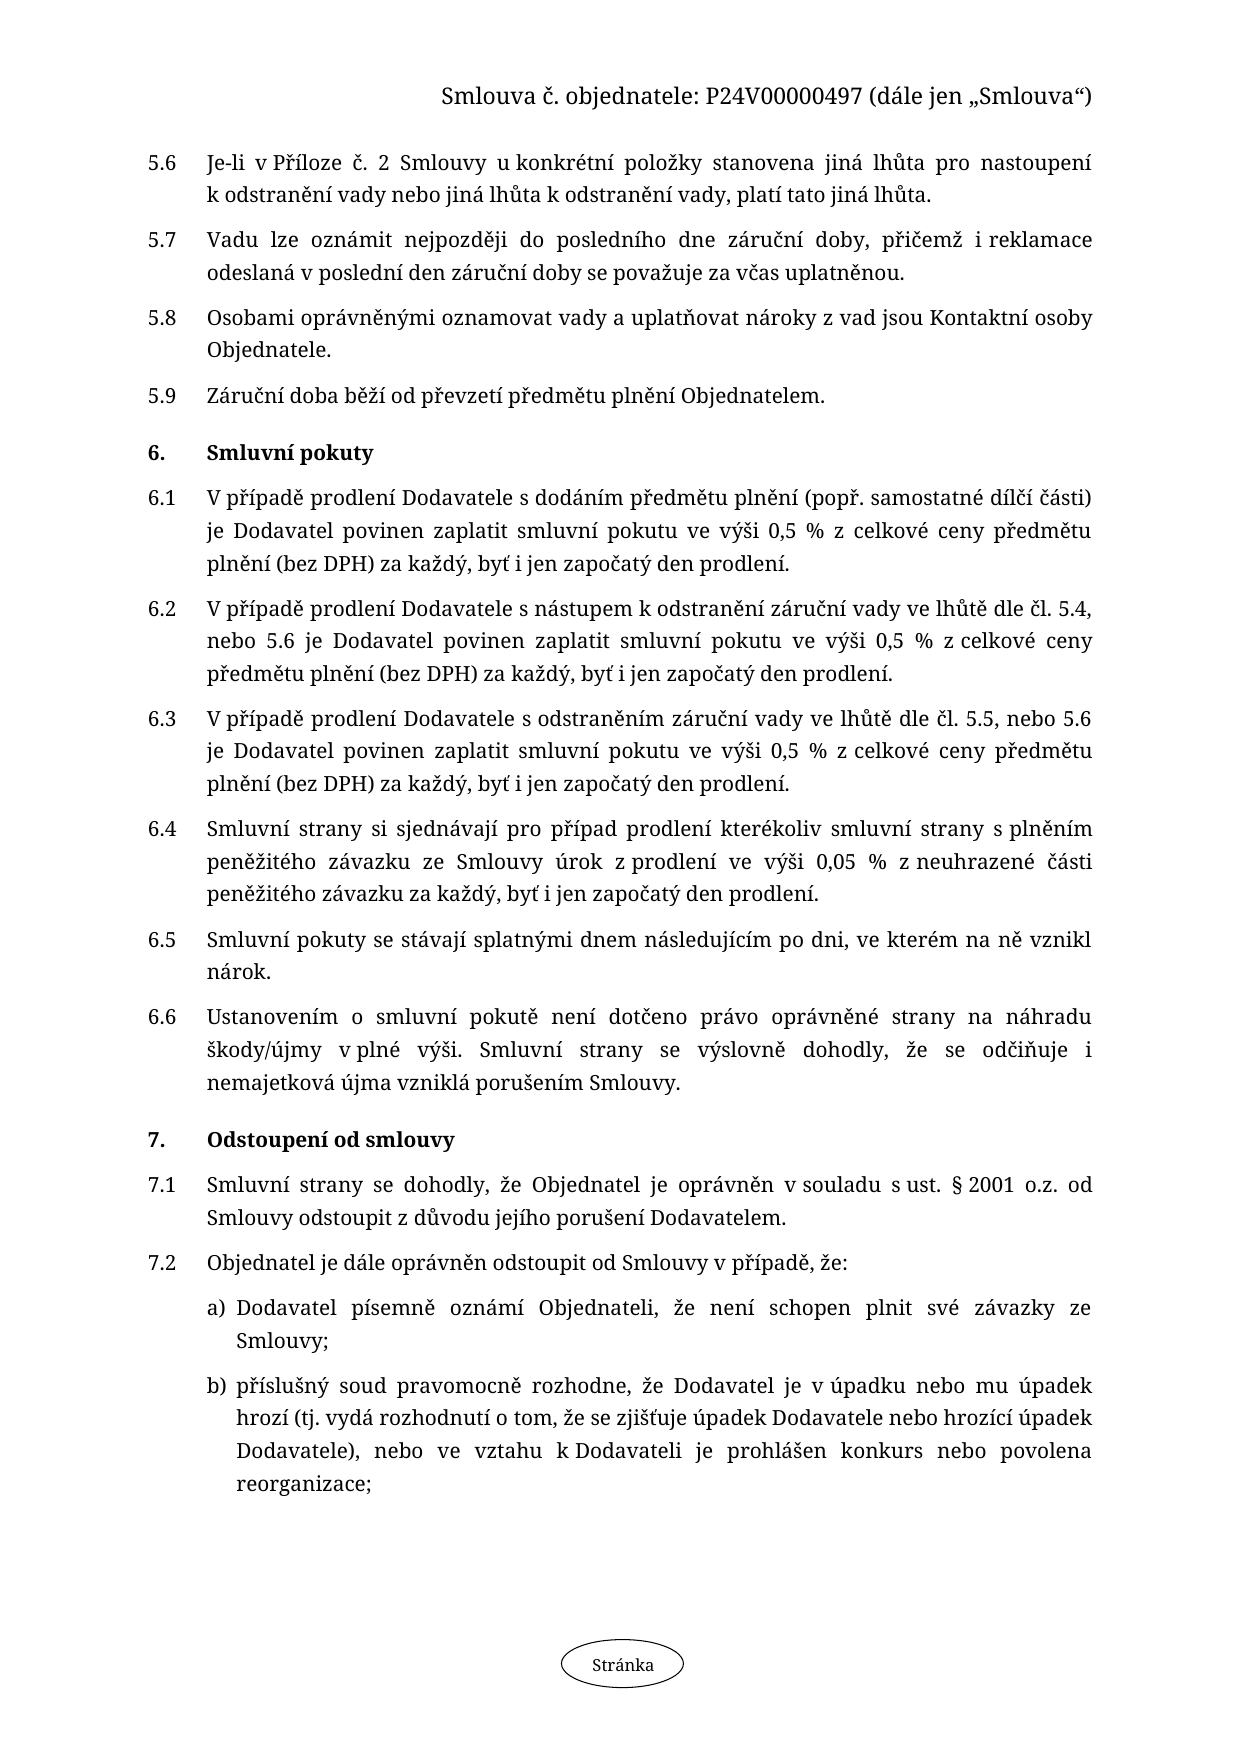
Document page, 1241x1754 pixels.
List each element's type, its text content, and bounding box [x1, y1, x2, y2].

list Záruční doba běží od převzetí předmětu plnění Objednatelem. [148, 381, 1093, 409]
list V případě prodlení Dodavatele s nástupem k odstranění záruční vady ve lhůtě dle čl. 5.4, nebo 5.6 je Dodavatel povinen zaplatit smluvní pokutu ve výši 0,5 % z celkové ceny předmětu plnění (bez DPH) za každý, byť i jen započatý den prodlení. [148, 594, 1093, 687]
list V případě prodlení Dodavatele s odstraněním záruční vady ve lhůtě dle čl. 5.5, nebo 5.6 je Dodavatel povinen zaplatit smluvní pokutu ve výši 0,5 % z celkové ceny předmětu plnění (bez DPH) za každý, byť i jen započatý den prodlení. [148, 704, 1093, 798]
list Vadu lze oznámit nejpozději do posledního dne záruční doby, přičemž i reklamace odeslaná v poslední den záruční doby se považuje za včas uplatněnou. [148, 225, 1093, 286]
list příslušný soud pravomocně rozhodne, že Dodavatel je v úpadku nebo mu úpadek hrozí (tj. vydá rozhodnutí o tom, že se zjišťuje úpadek Dodavatele nebo hrozící úpadek Dodavatele), nebo ve vztahu k Dodavateli je prohlášen konkurs nebo povolena reorganizace; [207, 1371, 1093, 1497]
list Odstoupení od smlouvy [148, 1125, 1093, 1154]
list Ustanovením o smluvní pokutě není dotčeno právo oprávněné strany na náhradu škody/újmy v plné výši. Smluvní strany se výslovně dohodly, že se odčiňuje i nemajetková újma vzniklá porušením Smlouvy. [148, 1002, 1093, 1096]
list Smluvní pokuty se stávají splatnými dnem následujícím po dni, ve kterém na ně vznikl nárok. [148, 925, 1093, 986]
list Smluvní strany se dohodly, že Objednatel je oprávněn v souladu s ust. § 2001 o.z. od Smlouvy odstoupit z důvodu jejího porušení Dodavatelem. [148, 1170, 1093, 1231]
list Objednatel je dále oprávněn odstoupit od Smlouvy v případě, že: [148, 1248, 1093, 1276]
list Smluvní pokuty [148, 438, 1093, 467]
list Osobami oprávněnými oznamovat vady a uplatňovat nároky z vad jsou Kontaktní osoby Objednatele. [148, 303, 1093, 364]
list Je-li v Příloze č. 2 Smlouvy u konkrétní položky stanovena jiná lhůta pro nastoupení k odstranění vady nebo jiná lhůta k odstranění vady, platí tato jiná lhůta. [148, 148, 1093, 209]
list Smluvní strany si sjednávají pro případ prodlení kterékoliv smluvní strany s plněním peněžitého závazku ze Smlouvy úrok z prodlení ve výši 0,05 % z neuhrazené části peněžitého závazku za každý, byť i jen započatý den prodlení. [148, 814, 1093, 908]
list Dodavatel písemně oznámí Objednateli, že není schopen plnit své závazky ze Smlouvy; [207, 1293, 1093, 1354]
list V případě prodlení Dodavatele s dodáním předmětu plnění (popř. samostatné dílčí části) je Dodavatel povinen zaplatit smluvní pokutu ve výši 0,5 % z celkové ceny předmětu plnění (bez DPH) za každý, byť i jen započatý den prodlení. [148, 483, 1093, 577]
